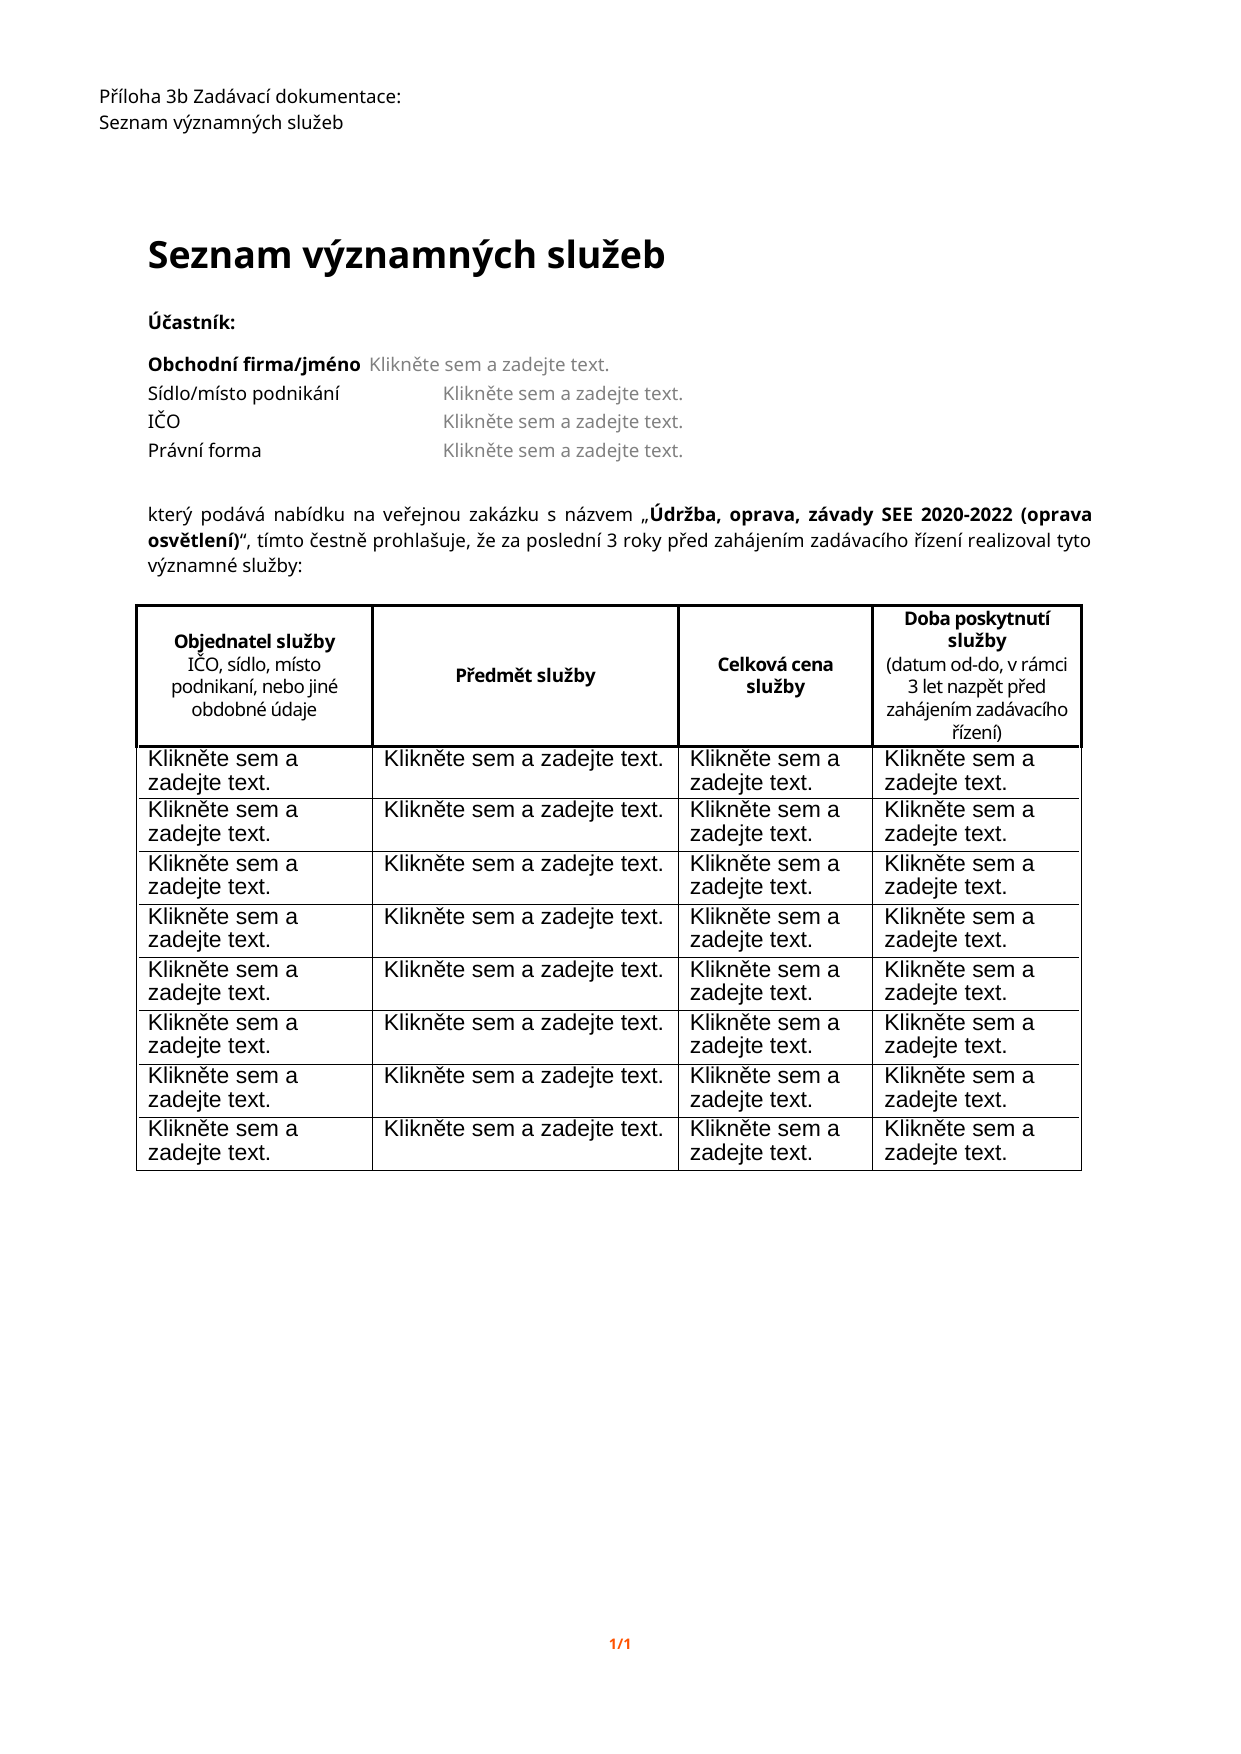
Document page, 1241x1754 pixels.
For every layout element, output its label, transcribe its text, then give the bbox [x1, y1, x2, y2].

table_header Předmět služby [374, 607, 677, 745]
table_header Celková cena služby [680, 607, 871, 745]
table_header Doba poskytnutí služby (datum od-do, v rámci 3 let nazpět před zahájením zadávacího řízení) [874, 607, 1080, 745]
text Účastník: [148, 304, 1093, 335]
text Právní forma [148, 435, 1093, 464]
text Obchodní firma/jméno [148, 348, 1093, 377]
text který podává nabídku na veřejnou zakázku s názvem „Údržba, oprava, závady SEE 2020-2022 (oprava osvětlení)“, tímto čestně prohlašuje, že za poslední 3 roky před zahájením zadávacího řízení realizoval tyto významné služby: [148, 502, 1093, 578]
text IČO [148, 406, 1093, 435]
text Sídlo/místo podnikání [148, 377, 1093, 406]
table_header Objednatel služby IČO, sídlo, místo podnikaní, nebo jiné obdobné údaje [138, 607, 371, 745]
title Seznam významných služeb [148, 228, 1093, 279]
